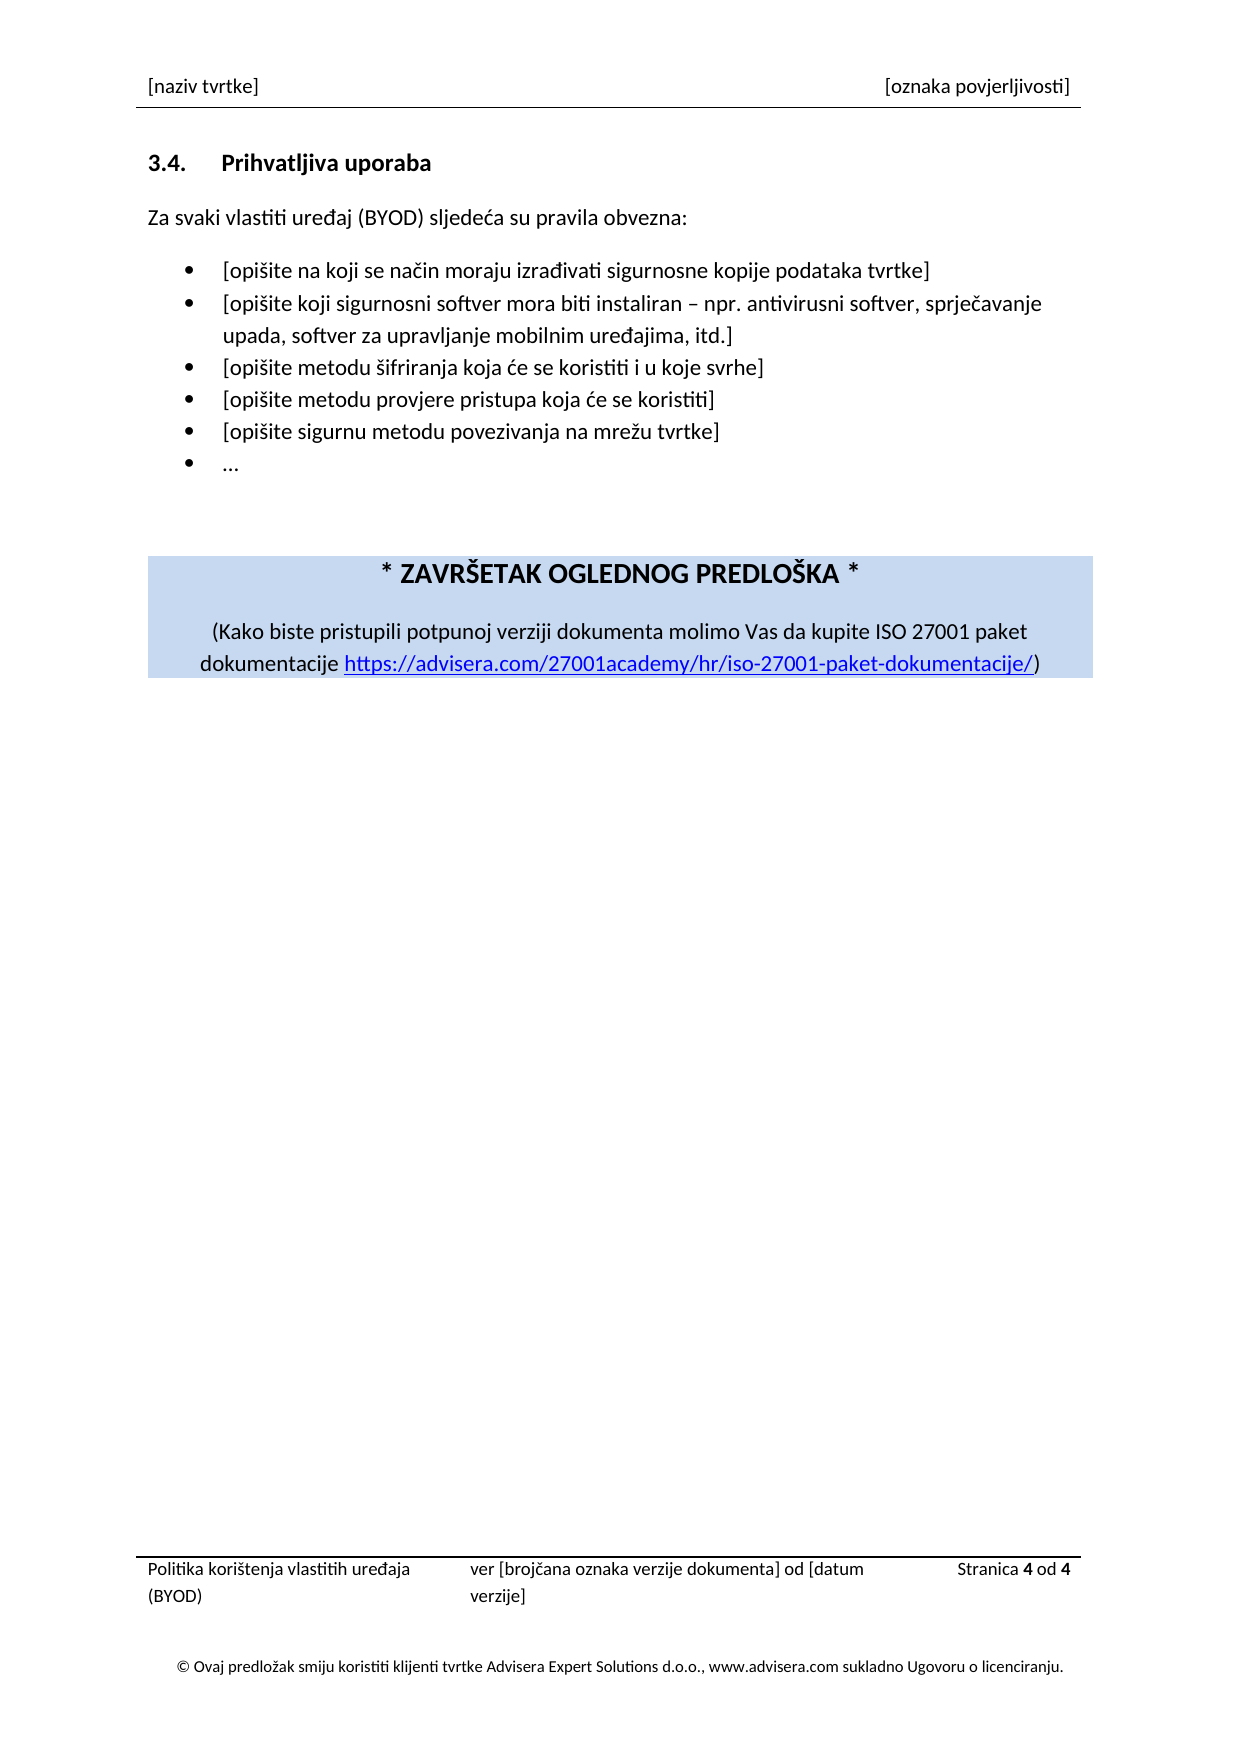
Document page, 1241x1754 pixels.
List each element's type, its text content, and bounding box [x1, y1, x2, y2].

list [opišite metodu provjere pristupa koja će se koristiti] [185, 385, 1093, 413]
list [opišite na koji se način moraju izrađivati sigurnosne kopije podataka tvrtke] [185, 256, 1093, 284]
text Za svaki vlastiti uređaj (BYOD) sljedeća su pravila obvezna: [148, 203, 1093, 231]
list [opišite metodu šifriranja koja će se koristiti i u koje svrhe] [185, 353, 1093, 381]
list [opišite koji sigurnosni softver mora biti instaliran – npr. antivirusni softver, sprječavanje upada, softver za upravljanje mobilnim uređajima, itd.] [185, 289, 1093, 349]
text * ZAVRŠETAK OGLEDNOG PREDLOŠKA * [148, 556, 1093, 591]
text (Kako biste pristupili potpunoj verziji dokumenta molimo Vas da kupite ISO 27001 paket dokumentacije https://advisera.com/27001academy/hr/iso-27001-paket-dokumentacije/) [148, 617, 1093, 678]
subtitle Prihvatljiva uporaba [148, 148, 1093, 178]
list … [185, 449, 1093, 478]
list [opišite sigurnu metodu povezivanja na mrežu tvrtke] [185, 417, 1093, 445]
